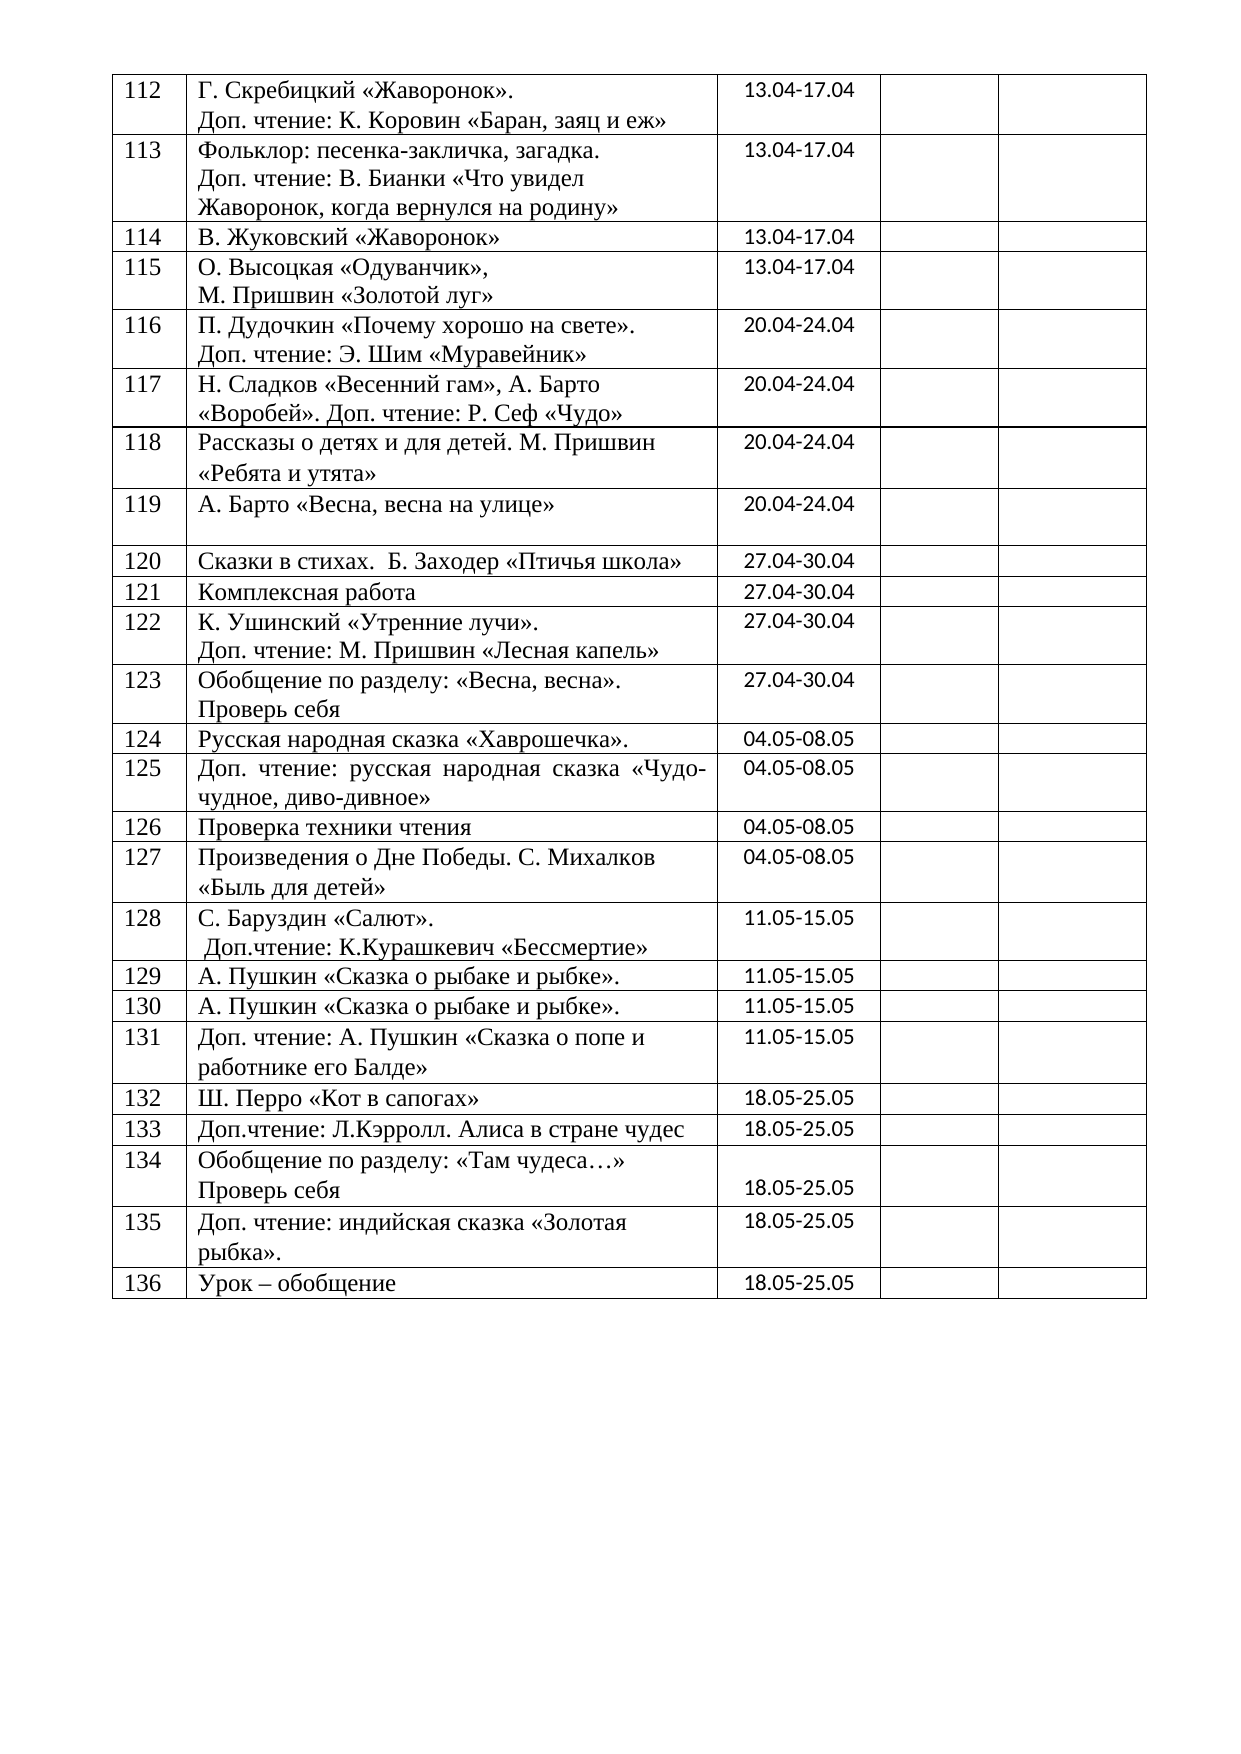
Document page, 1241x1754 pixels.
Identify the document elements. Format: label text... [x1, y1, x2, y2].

table_cell 11.05-15.05 [718, 1022, 880, 1082]
table_cell Доп. чтение: русская народная сказка «Чудо-чудное, диво-дивное» [187, 754, 717, 811]
table_cell [881, 135, 998, 221]
table_cell Доп.чтение: Л.Кэрролл. Алиса в стране чудес [187, 1115, 717, 1144]
table_cell [999, 991, 1146, 1021]
table_cell [999, 489, 1146, 545]
table_cell [999, 1022, 1146, 1082]
table_cell [999, 222, 1146, 251]
table_cell [881, 665, 998, 723]
table_cell 18.05-25.05 [718, 1115, 880, 1144]
table_cell [999, 428, 1146, 488]
table_cell 04.05-08.05 [718, 842, 880, 902]
table_cell 119 [113, 489, 186, 545]
table_cell Ш. Перро «Кот в сапогах» [187, 1084, 717, 1113]
table_cell [881, 1022, 998, 1082]
table_cell 27.04-30.04 [718, 577, 880, 606]
table_cell Обобщение по разделу: «Весна, весна». Проверь себя [187, 665, 717, 723]
table_cell [881, 489, 998, 545]
table_cell Проверка техники чтения [187, 812, 717, 841]
table_cell [999, 577, 1146, 606]
table_cell [881, 903, 998, 960]
table_cell [999, 546, 1146, 576]
table_cell 117 [113, 369, 186, 426]
table_cell 136 [113, 1268, 186, 1298]
table_cell [881, 1207, 998, 1267]
table_cell [999, 903, 1146, 960]
table_cell 125 [113, 754, 186, 811]
table_cell [999, 1084, 1146, 1113]
table_cell Произведения о Дне Победы. С. Михалков «Быль для детей» [187, 842, 717, 902]
table_cell А. Барто «Весна, весна на улице» [187, 489, 717, 545]
table_cell 04.05-08.05 [718, 724, 880, 752]
table_cell 20.04-24.04 [718, 310, 880, 368]
table_cell 18.05-25.05 [718, 1146, 880, 1206]
table_cell Сказки в стихах. Б. Заходер «Птичья школа» [187, 546, 717, 576]
table_cell [881, 1268, 998, 1298]
table_cell Н. Сладков «Весенний гам», А. Барто «Воробей». Доп. чтение: Р. Сеф «Чудо» [187, 369, 717, 426]
table_cell 20.04-24.04 [718, 489, 880, 545]
table_cell С. Баруздин «Салют». Доп.чтение: К.Курашкевич «Бессмертие» [187, 903, 717, 960]
table_cell [999, 1207, 1146, 1267]
table_cell 20.04-24.04 [718, 369, 880, 426]
table_cell 13.04-17.04 [718, 222, 880, 251]
table_cell 126 [113, 812, 186, 841]
table_cell [881, 1146, 998, 1206]
table_cell 11.05-15.05 [718, 961, 880, 990]
table_cell 133 [113, 1115, 186, 1144]
table_cell Рассказы о детях и для детей. М. Пришвин «Ребята и утята» [187, 428, 717, 488]
table_cell [999, 310, 1146, 368]
table_cell 13.04-17.04 [718, 75, 880, 134]
table_cell 18.05-25.05 [718, 1084, 880, 1113]
table_cell 121 [113, 577, 186, 606]
table_cell Доп. чтение: индийская сказка «Золотая рыбка». [187, 1207, 717, 1267]
table_cell 123 [113, 665, 186, 723]
table_cell 131 [113, 1022, 186, 1082]
table_cell 134 [113, 1146, 186, 1206]
table_cell О. Высоцкая «Одуванчик», М. Пришвин «Золотой луг» [187, 252, 717, 309]
table_cell 114 [113, 222, 186, 251]
table_cell [881, 754, 998, 811]
table_cell 27.04-30.04 [718, 665, 880, 723]
table_cell [881, 961, 998, 990]
table_cell [881, 577, 998, 606]
table_cell 13.04-17.04 [718, 252, 880, 309]
table_cell 130 [113, 991, 186, 1021]
table_cell 128 [113, 903, 186, 960]
table_cell [881, 310, 998, 368]
table_cell 13.04-17.04 [718, 135, 880, 221]
table_cell [881, 252, 998, 309]
table_cell [999, 754, 1146, 811]
table_cell 112 [113, 75, 186, 134]
table_cell 120 [113, 546, 186, 576]
table_cell [999, 252, 1146, 309]
table_cell К. Ушинский «Утренние лучи». Доп. чтение: М. Пришвин «Лесная капель» [187, 607, 717, 664]
table_cell Урок – обобщение [187, 1268, 717, 1298]
table_cell [881, 369, 998, 426]
table_cell [999, 1146, 1146, 1206]
table_cell [999, 369, 1146, 426]
table_cell [881, 607, 998, 664]
table_cell [999, 607, 1146, 664]
table_cell П. Дудочкин «Почему хорошо на свете». Доп. чтение: Э. Шим «Муравейник» [187, 310, 717, 368]
table_cell [881, 222, 998, 251]
table_cell [999, 812, 1146, 841]
table_cell Обобщение по разделу: «Там чудеса…» Проверь себя [187, 1146, 717, 1206]
table_cell [881, 991, 998, 1021]
table_cell А. Пушкин «Сказка о рыбаке и рыбке». [187, 991, 717, 1021]
table_cell Комплексная работа [187, 577, 717, 606]
table_cell А. Пушкин «Сказка о рыбаке и рыбке». [187, 961, 717, 990]
table_cell 135 [113, 1207, 186, 1267]
table_cell 113 [113, 135, 186, 221]
table_cell 20.04-24.04 [718, 428, 880, 488]
table_cell 18.05-25.05 [718, 1268, 880, 1298]
table_cell 27.04-30.04 [718, 607, 880, 664]
table_cell Русская народная сказка «Хаврошечка». [187, 724, 717, 752]
table_cell 118 [113, 428, 186, 488]
table_cell 04.05-08.05 [718, 812, 880, 841]
table_cell 127 [113, 842, 186, 902]
table_cell Фольклор: песенка-закличка, загадка. Доп. чтение: В. Бианки «Что увидел Жаворонок, когда вернулся на родину» [187, 135, 717, 221]
table_cell 11.05-15.05 [718, 903, 880, 960]
table_cell 122 [113, 607, 186, 664]
table_cell Доп. чтение: А. Пушкин «Сказка о попе и работнике его балде» [187, 1022, 717, 1082]
table_cell 11.05-15.05 [718, 991, 880, 1021]
table_cell [999, 665, 1146, 723]
table_cell Г. Скребицкий «Жаворонок». Доп. чтение: К. Коровин «Баран, заяц и еж» [187, 75, 717, 134]
table_cell 129 [113, 961, 186, 990]
table_cell [999, 724, 1146, 752]
table_cell [881, 546, 998, 576]
table_cell 132 [113, 1084, 186, 1113]
table_cell [881, 724, 998, 752]
table_cell [999, 135, 1146, 221]
table_cell [881, 812, 998, 841]
table_cell 04.05-08.05 [718, 754, 880, 811]
table_cell 27.04-30.04 [718, 546, 880, 576]
table_cell [881, 75, 998, 134]
table_cell В. Жуковский «Жаворонок» [187, 222, 717, 251]
table_cell [881, 1084, 998, 1113]
table_cell 124 [113, 724, 186, 752]
table_cell [881, 428, 998, 488]
table_cell 18.05-25.05 [718, 1207, 880, 1267]
table_cell [999, 75, 1146, 134]
table_cell [881, 1115, 998, 1144]
table_cell [999, 961, 1146, 990]
table_cell [999, 842, 1146, 902]
table_cell 116 [113, 310, 186, 368]
table_cell [881, 842, 998, 902]
table_cell 115 [113, 252, 186, 309]
table_cell [999, 1268, 1146, 1298]
table_cell [999, 1115, 1146, 1144]
